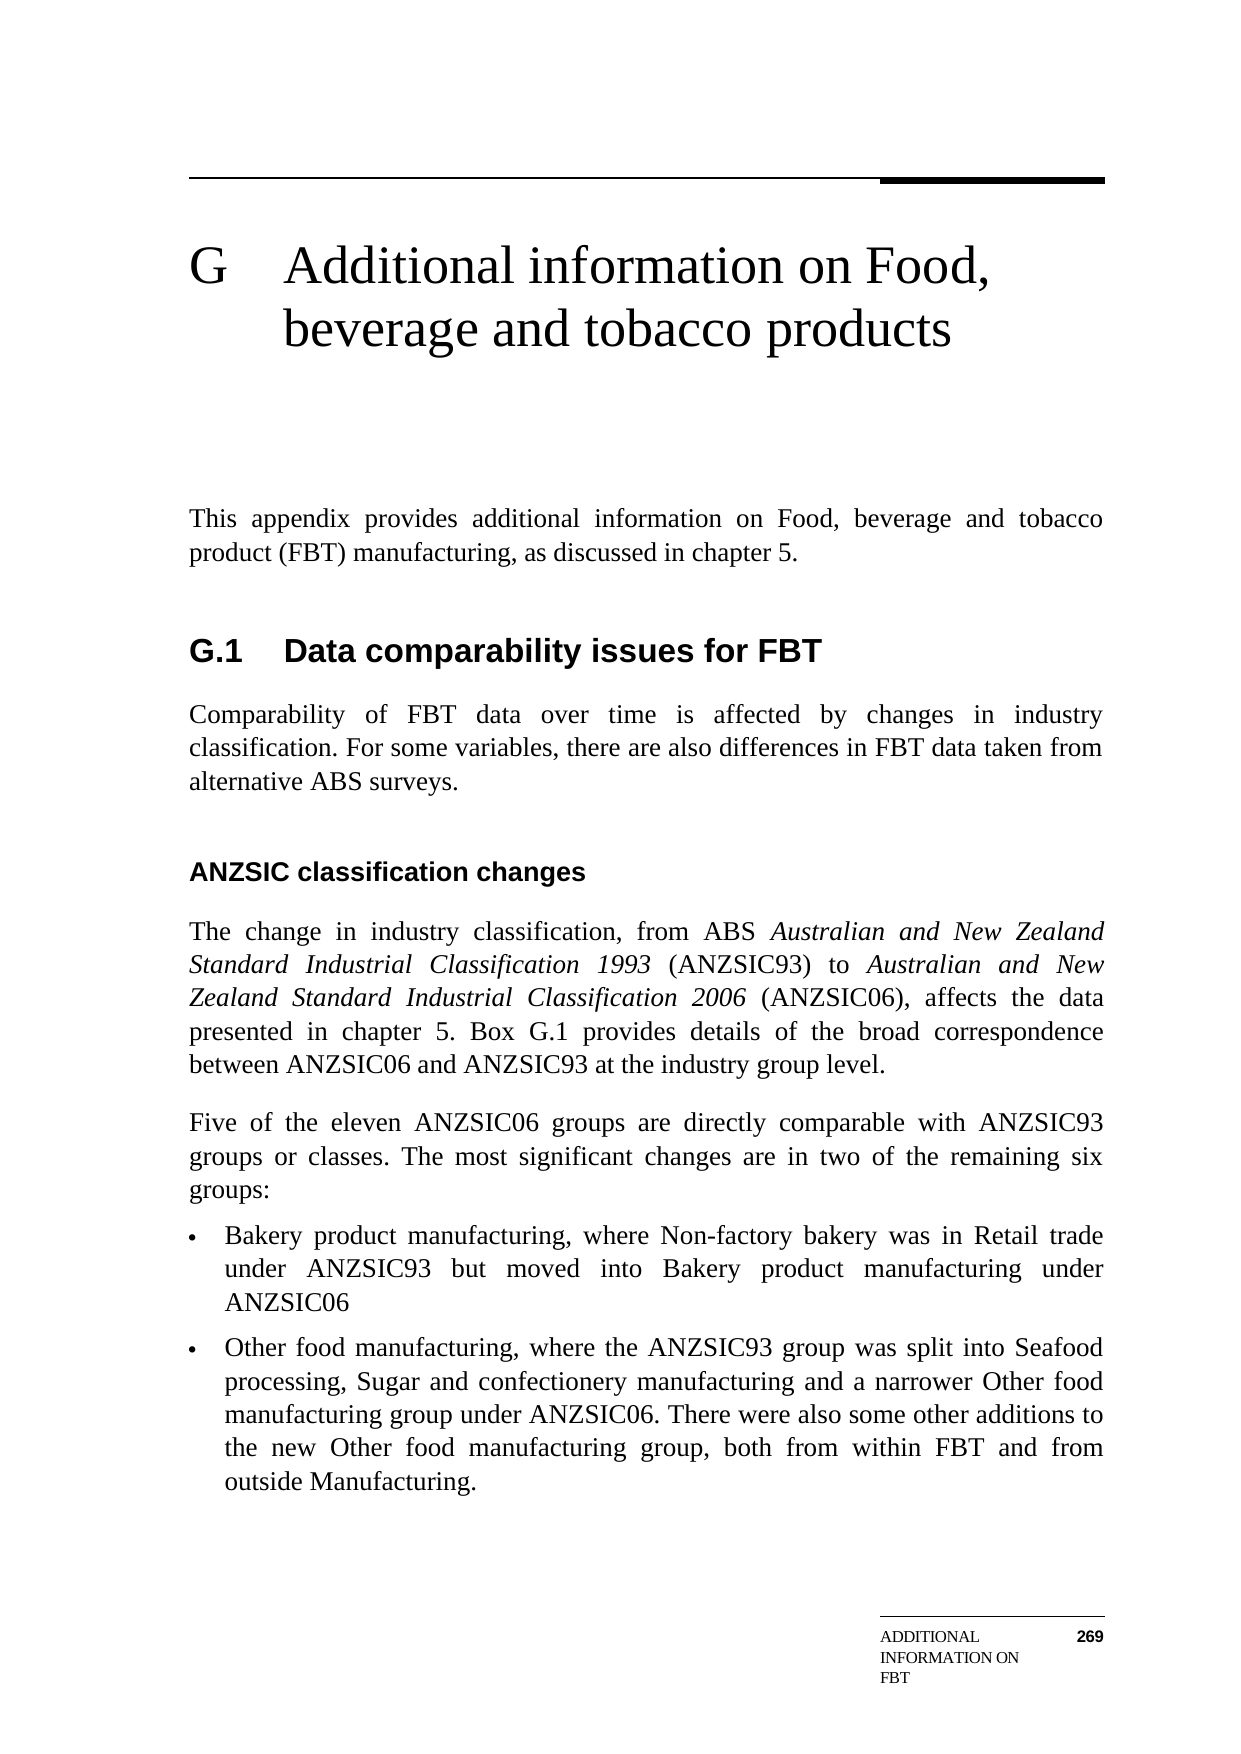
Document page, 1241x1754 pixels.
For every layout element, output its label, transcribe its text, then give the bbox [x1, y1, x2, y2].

text The change in industry classification, from ABS Australian and New Zealand Standard Industrial Classification 1993 (ANZSIC93) to Australian and New Zealand Standard Industrial Classification 2006 (ANZSIC06), affects the data presented in chapter 5. Box G.1 provides details of the broad correspondence between ANZSIC06 and ANZSIC93 at the industry group level. [189, 913, 1104, 1079]
text Five of the eleven ANZSIC06 groups are directly comparable with ANZSIC93 groups or classes. The most significant changes are in two of the remaining six groups: [189, 1104, 1104, 1204]
subtitle G.1 Data comparability issues for FBT [189, 629, 1104, 671]
list Other food manufacturing, where the ANZSIC93 group was split into Seafood processing, Sugar and confectionery manufacturing and a narrower Other food manufacturing group under ANZSIC06. There were also some other additions to the new Other food manufacturing group, both from within FBT and from outside Manufacturing. [189, 1329, 1104, 1496]
text G Additional information on Food, beverage and tobacco products [189, 233, 1104, 358]
subtitle ANZSIC classification changes [189, 854, 1104, 888]
text Comparability of FBT data over time is affected by changes in industry classification. For some variables, there are also differences in FBT data taken from alternative ABS surveys. [189, 696, 1104, 796]
text This appendix provides additional information on Food, beverage and tobacco product (FBT) manufacturing, as discussed in chapter 5. [189, 500, 1104, 567]
list Bakery product manufacturing, where Non-factory bakery was in Retail trade under ANZSIC93 but moved into Bakery product manufacturing under ANZSIC06 [189, 1217, 1104, 1317]
